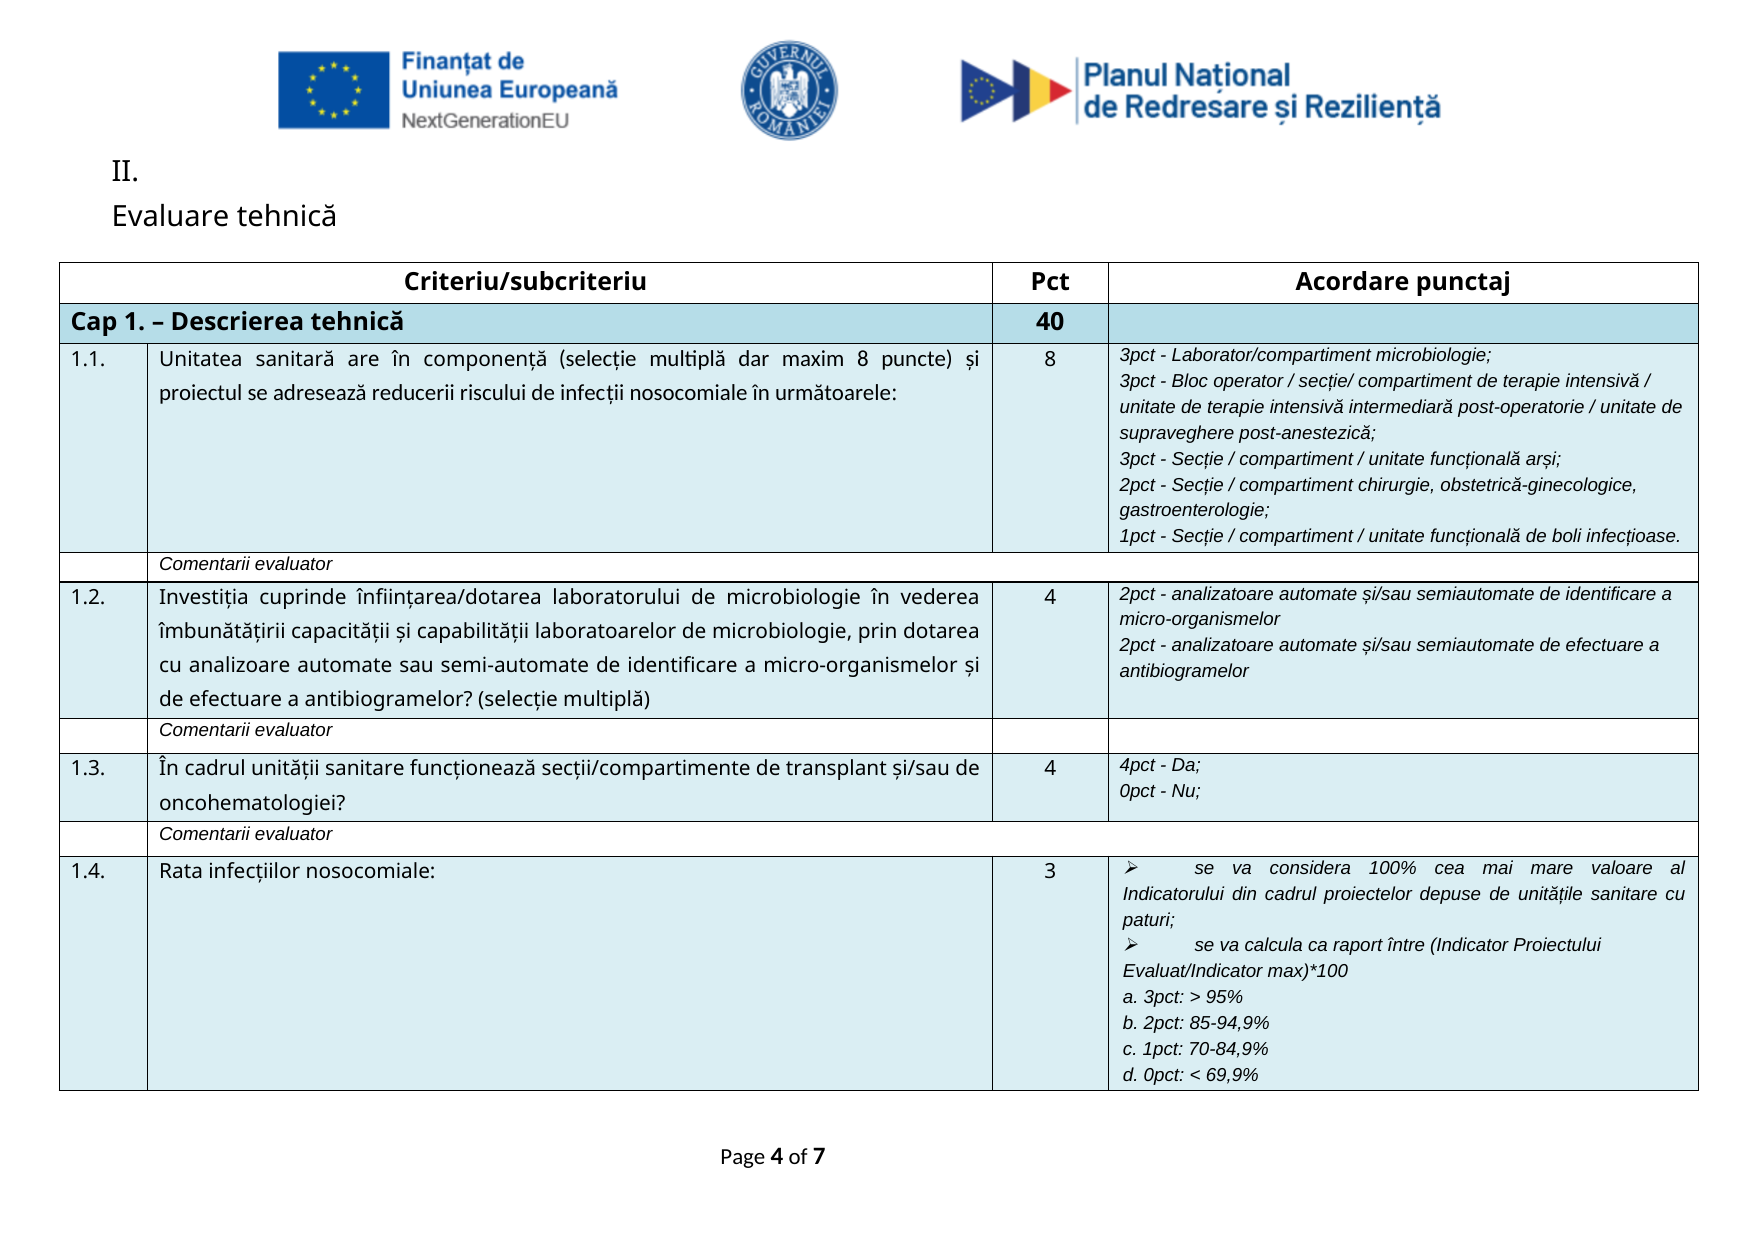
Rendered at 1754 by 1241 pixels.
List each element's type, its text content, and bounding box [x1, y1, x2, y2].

table_cell 1.1. [60, 344, 147, 552]
table_header Criteriu/subcriteriu [60, 263, 992, 302]
table_cell 1.4. [60, 857, 147, 1090]
table_cell Comentarii evaluator [148, 822, 1698, 856]
list Evaluare tehnică [111, 150, 1472, 235]
table_cell 4 [993, 583, 1108, 718]
table_cell Investiția cuprinde înființarea/dotarea laboratorului de microbiologie în vederea îmbunătățirii capacității și capabilității laboratoarelor de microbiologie, prin dotarea cu analizoare automate sau semi-automate de identificare a micro-organismelor și de efectuare a antibiogramelor? (selecție multiplă) [148, 583, 992, 718]
table_cell 2pct - analizatoare automate și/sau semiautomate de identificare a micro-organismelor 2pct - analizatoare automate și/sau semiautomate de efectuare a antibiogramelor [1109, 583, 1698, 718]
table_cell 3pct - Laborator/compartiment microbiologie; 3pct - Bloc operator / secție/ compartiment de terapie intensivă / unitate de terapie intensivă intermediară post-operatorie / unitate de supraveghere post-anestezică; 3pct - Secție / compartiment / unitate funcțională arși; 2pct - Secție / compartiment chirurgie, obstetrică-ginecologice, gastroenterologie; 1pct - Secție / compartiment / unitate funcțională de boli infecțioase. [1109, 344, 1698, 552]
table_cell [60, 553, 147, 581]
table_cell [60, 719, 147, 752]
table_header Pct [993, 263, 1108, 302]
table_cell [60, 822, 147, 856]
table_cell Unitatea sanitară are în componență (selecție multiplă dar maxim 8 puncte) și proiectul se adresează reducerii riscului de infecții nosocomiale în următoarele: [148, 344, 992, 552]
table_cell 8 [993, 344, 1108, 552]
table_cell [1109, 719, 1698, 752]
table_cell 1.2. [60, 583, 147, 718]
table_cell Comentarii evaluator [148, 719, 992, 752]
table_cell [1109, 304, 1698, 343]
picture [220, 19, 1448, 150]
table_cell Comentarii evaluator [148, 553, 1698, 581]
table_cell 4 [993, 754, 1108, 821]
table_cell Rata infecțiilor nosocomiale: [148, 857, 992, 1090]
table_cell 4pct - Da; 0pct - Nu; [1109, 754, 1698, 821]
table_cell 3 [993, 857, 1108, 1090]
table_cell 1.3. [60, 754, 147, 821]
table_cell 40 [993, 304, 1108, 343]
table_header Acordare punctaj [1109, 263, 1698, 302]
table_cell În cadrul unității sanitare funcționează secții/compartimente de transplant și/sau de oncohematologiei? [148, 754, 992, 821]
table_cell Cap 1. – Descrierea tehnică [60, 304, 992, 343]
table_cell [993, 719, 1108, 752]
